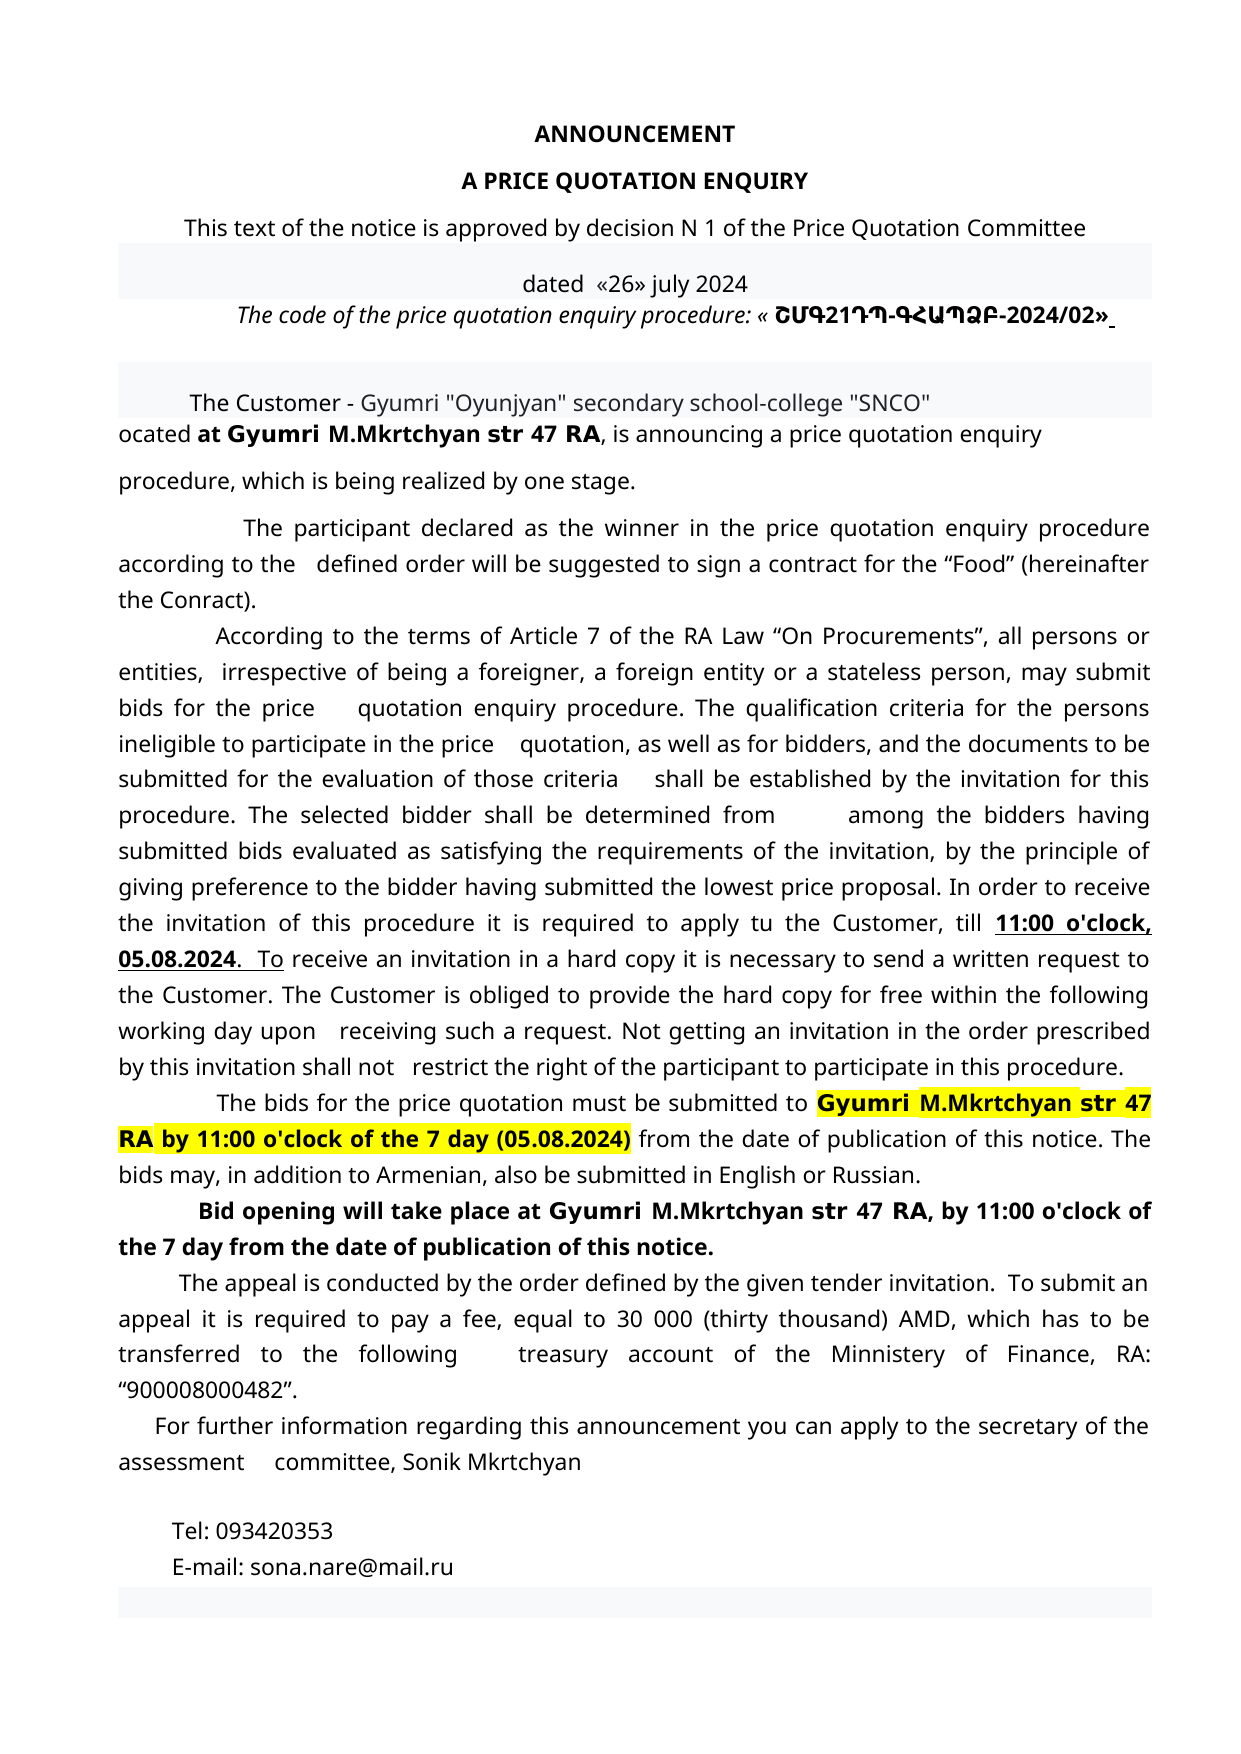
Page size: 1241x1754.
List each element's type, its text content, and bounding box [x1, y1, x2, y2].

text For further information regarding this announcement you can apply to the secretary of the assessment committee, Sonik Mkrtchyan [118, 1410, 1152, 1477]
text Bid opening will take place at Gyumri M.Mkrtchyan str 47 RA, by 11:00 o'clock of the 7 day from the date of publication of this notice. [118, 1195, 1152, 1262]
text ANNOUNCEMENT [118, 118, 1152, 149]
text The bids for the price quotation must be submitted to Gyumri M.Mkrtchyan str 47 RA by 11:00 o'clock of the 7 day (05.08.2024) from the date of publication of this notice. The bids may, in addition to Armenian, also be submitted in English or Russian. [118, 1087, 1152, 1190]
text Tel: 093420353 [118, 1515, 1152, 1546]
text E-mail: sona.nare@mail.ru [118, 1551, 1152, 1582]
text According to the terms of Article 7 of the RA Law “On Procurements”, all persons or entities, irrespective of being a foreigner, a foreign entity or a stateless person, may submit bids for the price quotation enquiry procedure. The qualification criteria for the persons ineligible to participate in the price quotation, as well as for bidders, and the documents to be submitted for the evaluation of those criteria shall be established by the invitation for this procedure. The selected bidder shall be determined from among the bidders having submitted bids evaluated as satisfying the requirements of the invitation, by the principle of giving preference to the bidder having submitted the lowest price proposal. In order to receive the invitation of this procedure it is required to apply tu the Customer, till 11:00 o'clock, 05.08.2024. To receive an invitation in a hard copy it is necessary to send a written request to the Customer. The Customer is obliged to provide the hard copy for free within the following working day upon receiving such a request. Not getting an invitation in the order prescribed by this invitation shall not restrict the right of the participant to participate in this procedure. [118, 620, 1152, 1082]
text The code of the price quotation enquiry procedure: « ՇՄԳ21ԴՊ-ԳՀԱՊՁԲ-2024/02» [118, 299, 1152, 331]
text This text of the notice is approved by decision N 1 of the Price Quotation Committee [118, 212, 1152, 243]
text ocated at Gyumri M.Mkrtchyan str 47 RA, is announcing a price quotation enquiry procedure, which is being realized by one stage. [118, 418, 1152, 496]
text The appeal is conducted by the order defined by the given tender invitation. To submit an appeal it is required to pay a fee, equal to 30 000 (thirty thousand) AMD, which has to be transferred to the following treasury account of the Minnistery of Finance, RA: “900008000482”. [118, 1267, 1152, 1406]
text A PRICE QUOTATION ENQUIRY [118, 165, 1152, 196]
text dated «26» july 2024 [118, 243, 1152, 299]
text The participant declared as the winner in the price quotation enquiry procedure according to the defined order will be suggested to sign a contract for the “Food” (hereinafter the Conract). [118, 512, 1152, 615]
text The Customer - Gyumri "Oyunjyan" secondary school-college "SNCO" [118, 362, 1152, 418]
